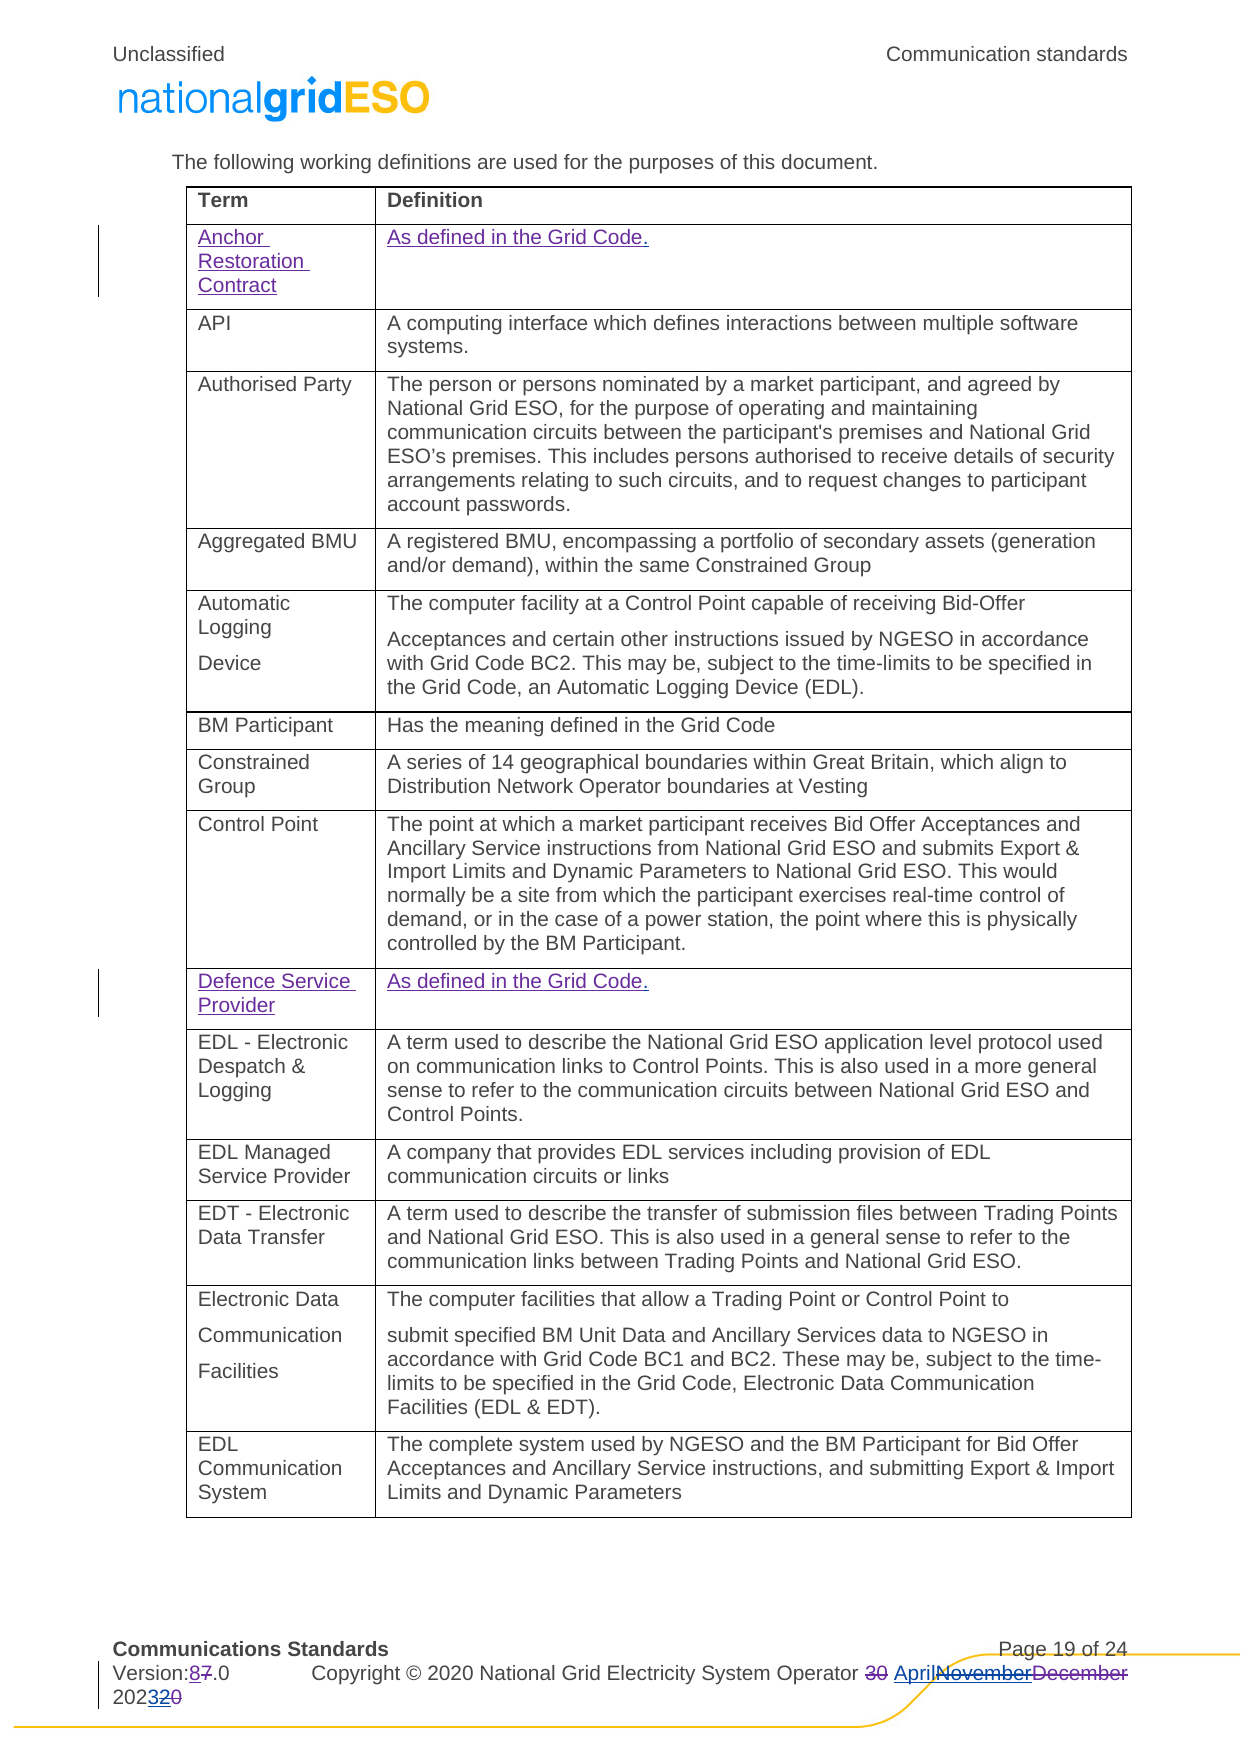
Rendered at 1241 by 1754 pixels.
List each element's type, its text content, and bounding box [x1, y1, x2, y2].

table_cell The point at which a market participant receives Bid Offer Acceptances and Ancillary Service instructions from National Grid ESO and submits Export & Import Limits and Dynamic Parameters to National Grid ESO. This would normally be a site from which the participant exercises real-time control of demand, or in the case of a power station, the point where this is physically controlled by the BM Participant. [376, 811, 1131, 968]
table_cell The complete system used by NGESO and the BM Participant for Bid Offer Acceptances and Ancillary Service instructions, and submitting Export & Import Limits and Dynamic Parameters [376, 1432, 1131, 1517]
table_cell EDT - Electronic Data Transfer [187, 1201, 375, 1285]
table_cell EDL Managed Service Provider [187, 1140, 375, 1200]
table_cell A series of 14 geographical boundaries within Great Britain, which align to Distribution Network Operator boundaries at Vesting [376, 750, 1131, 810]
table_header Term [187, 188, 375, 224]
table_cell EDL - Electronic Despatch & Logging [187, 1030, 375, 1138]
table_cell Automatic Logging Device [187, 591, 375, 711]
picture [13, 1, 1241, 1751]
table_cell Electronic Data Communication Facilities [187, 1286, 375, 1431]
table_cell Constrained Group [187, 750, 375, 810]
table_cell A term used to describe the transfer of submission files between Trading Points and National Grid ESO. This is also used in a general sense to refer to the communication links between Trading Points and National Grid ESO. [376, 1201, 1131, 1285]
table_cell The computer facilities that allow a Trading Point or Control Point to submit specified BM Unit Data and Ancillary Services data to NGESO in accordance with Grid Code BC1 and BC2. These may be, subject to the time-limits to be specified in the Grid Code, Electronic Data Communication Facilities (EDL & EDT). [376, 1286, 1131, 1431]
table_cell EDL Communication System [187, 1432, 375, 1517]
table_cell A registered BMU, encompassing a portfolio of secondary assets (generation and/or demand), within the same Constrained Group [376, 529, 1131, 589]
table_cell API [187, 310, 375, 371]
table_cell A company that provides EDL services including provision of EDL communication circuits or links [376, 1140, 1131, 1200]
table_cell Authorised Party [187, 372, 375, 528]
table_cell The person or persons nominated by a market participant, and agreed by National Grid ESO, for the purpose of operating and maintaining communication circuits between the participant's premises and National Grid ESO’s premises. This includes persons authorised to receive details of security arrangements relating to such circuits, and to request changes to participant account passwords. [376, 372, 1131, 528]
table_cell Aggregated BMU [187, 529, 375, 589]
table_cell A term used to describe the National Grid ESO application level protocol used on communication links to Control Points. This is also used in a more general sense to refer to the communication circuits between National Grid ESO and Control Points. [376, 1030, 1131, 1138]
table_cell The computer facility at a Control Point capable of receiving Bid-Offer Acceptances and certain other instructions issued by NGESO in accordance with Grid Code BC2. This may be, subject to the time-limits to be specified in the Grid Code, an Automatic Logging Device (EDL). [376, 591, 1131, 711]
table_header Definition [376, 188, 1131, 224]
text The following working definitions are used for the purposes of this document. [112, 150, 1128, 174]
table_cell BM Participant [187, 713, 375, 749]
table_cell Control Point [187, 811, 375, 968]
table_cell Has the meaning defined in the Grid Code [376, 713, 1131, 749]
table_cell A computing interface which defines interactions between multiple software systems. [376, 310, 1131, 371]
